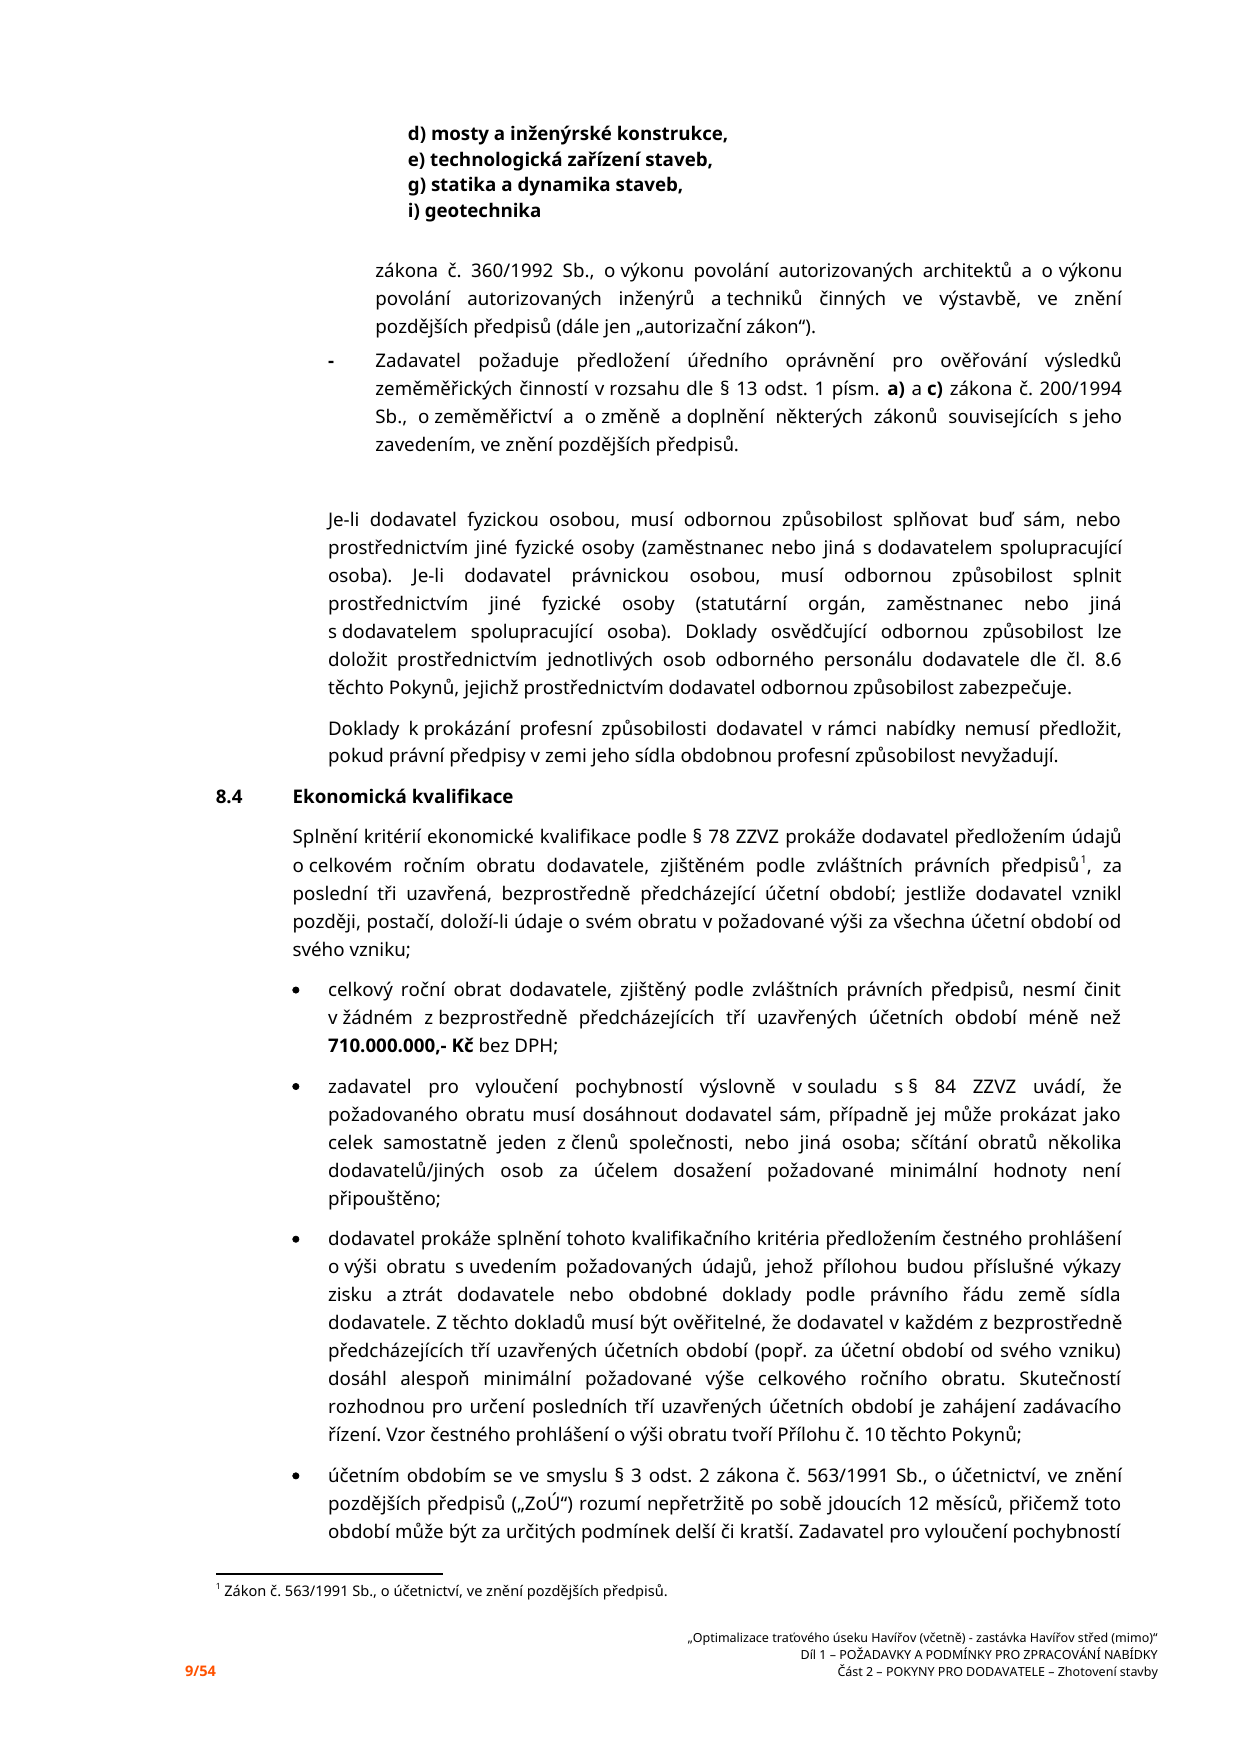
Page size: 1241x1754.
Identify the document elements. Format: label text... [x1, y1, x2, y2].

text celkový roční obrat dodavatele, zjištěný podle zvláštních právních předpisů, nesmí činit v žádném z bezprostředně předcházejících tří uzavřených účetních období méně než 710.000.000,- Kč bez DPH; [292, 976, 1122, 1058]
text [292, 1462, 1122, 1544]
text zadavatel pro vyloučení pochybností výslovně v souladu s § 84 ZZVZ uvádí, že požadovaného obratu musí dosáhnout dodavatel sám, případně jej může prokázat jako celek samostatně jeden z členů společnosti, nebo jiná osoba; sčítání obratů několika dodavatelů/jiných osob za účelem dosažení požadované minimální hodnoty není připouštěno; [292, 1073, 1122, 1211]
text Splnění kritérií ekonomické kvalifikace podle § 78 ZZVZ prokáže dodavatel předložením údajů o celkovém ročním obratu dodavatele, zjištěném podle zvláštních právních předpisů, za poslední tři uzavřená, bezprostředně předcházející účetní období; jestliže dodavatel vznikl později, postačí, doloží-li údaje o svém obratu v požadované výši za všechna účetní období od svého vzniku; [292, 824, 1122, 961]
text i) geotechnika [408, 197, 1122, 223]
text Je-li dodavatel fyzickou osobou, musí odbornou způsobilost splňovat buď sám, nebo prostřednictvím jiné fyzické osoby (zaměstnanec nebo jiná s dodavatelem spolupracující osoba). Je-li dodavatel právnickou osobou, musí odbornou způsobilost splnit prostřednictvím jiné fyzické osoby (statutární orgán, zaměstnanec nebo jiná s dodavatelem spolupracující osoba). Doklady osvědčující odbornou způsobilost lze doložit prostřednictvím jednotlivých osob odborného personálu dodavatele dle čl. 8.6 těchto Pokynů, jejichž prostřednictvím dodavatel odbornou způsobilost zabezpečuje. [328, 506, 1122, 700]
text e) technologická zařízení staveb, [408, 146, 1122, 172]
text g) statika a dynamika staveb, [408, 172, 1122, 197]
text d) mosty a inženýrské konstrukce, [408, 121, 1122, 146]
text Zadavatel požaduje předložení úředního oprávnění pro ověřování výsledků zeměměřických činností v rozsahu dle § 13 odst. 1 písm. a) a c) zákona č. 200/1994 Sb., o zeměměřictví a o změně a doplnění některých zákonů souvisejících s jeho zavedením, ve znění pozdějších předpisů. [328, 347, 1122, 457]
text Ekonomická kvalifikace [216, 783, 1122, 809]
list zákona č. 360/1992 Sb., o výkonu povolání autorizovaných architektů a o výkonu povolání autorizovaných inženýrů a techniků činných ve výstavbě, ve znění pozdějších předpisů (dále jen „autorizační zákon“). [375, 257, 1122, 338]
text dodavatel prokáže splnění tohoto kvalifikačního kritéria předložením čestného prohlášení o výši obratu s uvedením požadovaných údajů, jehož přílohou budou příslušné výkazy zisku a ztrát dodavatele nebo obdobné doklady podle právního řádu země sídla dodavatele. Z těchto dokladů musí být ověřitelné, že dodavatel v každém z bezprostředně předcházejících tří uzavřených účetních období (popř. za účetní období od svého vzniku) dosáhl alespoň minimální požadované výše celkového ročního obratu. Skutečností rozhodnou pro určení posledních tří uzavřených účetních období je zahájení zadávacího řízení. Vzor čestného prohlášení o výši obratu tvoří Přílohu č. 10 těchto Pokynů; [292, 1226, 1122, 1447]
text Doklady k prokázání profesní způsobilosti dodavatel v rámci nabídky nemusí předložit, pokud právní předpisy v zemi jeho sídla obdobnou profesní způsobilost nevyžadují. [328, 715, 1122, 768]
